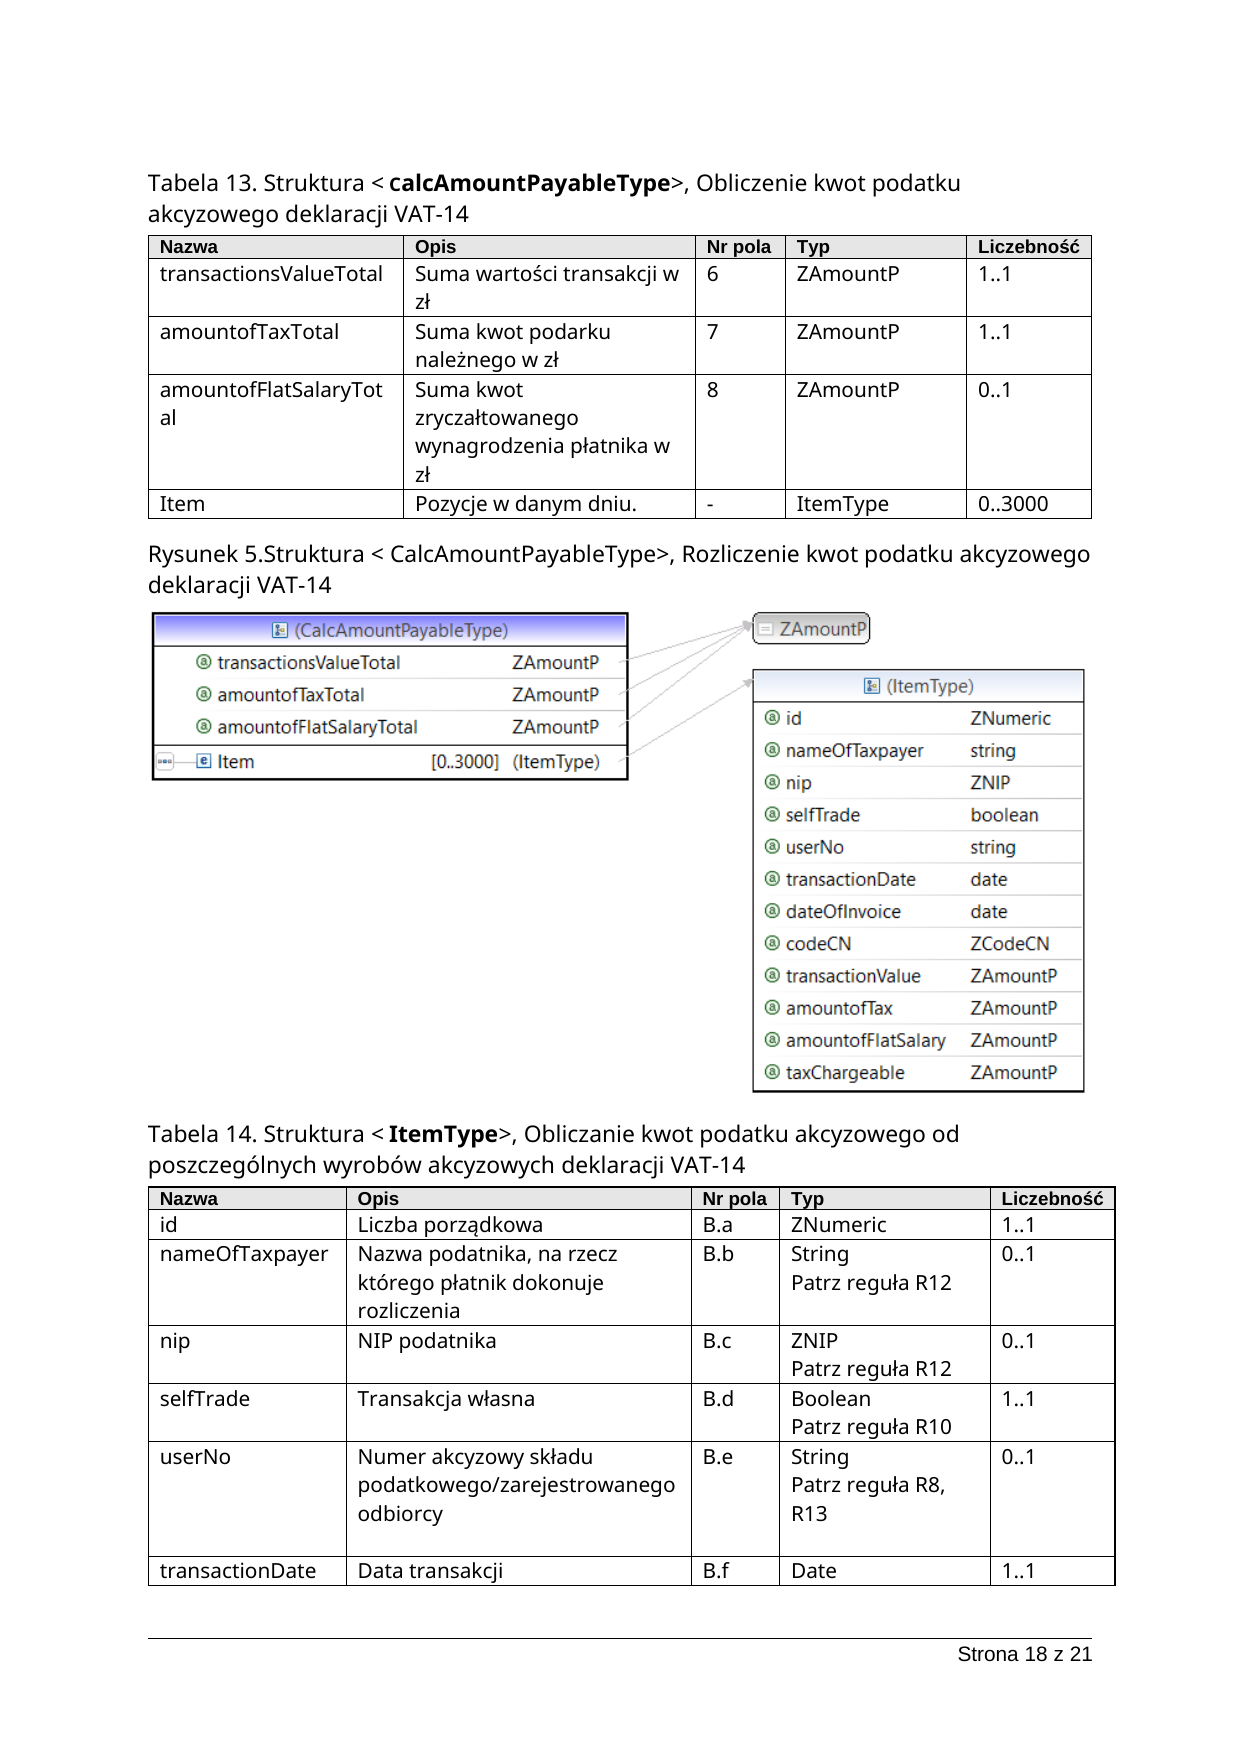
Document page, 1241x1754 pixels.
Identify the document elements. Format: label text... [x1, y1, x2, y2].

table_cell 8 [696, 375, 785, 488]
table_cell 0..1 [991, 1442, 1114, 1556]
table_cell amountofTaxTotal [149, 317, 403, 374]
table_cell B.a [692, 1210, 779, 1238]
table_header Nr pola [696, 236, 785, 258]
table_cell 0..1 [991, 1240, 1114, 1325]
table_header Opis [404, 236, 695, 258]
table_header Liczebność [967, 236, 1091, 258]
table_cell Date Patrz reguła R9 [780, 1557, 990, 1585]
table_header Opis [347, 1188, 691, 1209]
table_cell - [696, 490, 785, 518]
table_cell ItemType [786, 490, 966, 518]
table_cell Numer akcyzowy składu podatkowego/zarejestrowanego odbiorcy [347, 1442, 691, 1556]
table_cell NIP podatnika [347, 1326, 691, 1383]
table_cell String Patrz reguła R12 [780, 1240, 990, 1325]
table_header Typ [786, 236, 966, 258]
table_cell 1..1 [991, 1557, 1114, 1585]
table_cell ZAmountP [786, 375, 966, 488]
table_header Typ [780, 1188, 990, 1209]
table_cell Data transakcji [347, 1557, 691, 1585]
table_cell B.e [692, 1442, 779, 1556]
table_cell ZNumeric [780, 1210, 990, 1238]
table_cell ZNIP Patrz reguła R12 [780, 1326, 990, 1383]
table_cell B.c [692, 1326, 779, 1383]
table_cell Pozycje w danym dniu. [404, 490, 695, 518]
table_header Liczebność [991, 1188, 1114, 1209]
table_cell userNo [149, 1442, 346, 1556]
table_cell 7 [696, 317, 785, 374]
table_cell nip [149, 1326, 346, 1383]
table_cell ZAmountP [786, 259, 966, 316]
table_cell 0..1 [967, 375, 1091, 488]
table_cell Suma wartości transakcji w zł [404, 259, 695, 316]
table_cell ZAmountP [786, 317, 966, 374]
table_header Nr pola [692, 1188, 779, 1209]
table_cell B.f [692, 1557, 779, 1585]
table_cell Suma kwot zryczałtowanego wynagrodzenia płatnika w zł [404, 375, 695, 488]
table_cell 1..1 [991, 1210, 1114, 1238]
table_cell 1..1 [991, 1384, 1114, 1441]
table_cell Nazwa podatnika, na rzecz którego płatnik dokonuje rozliczenia [347, 1240, 691, 1325]
table_cell amountofFlatSalaryTotal [149, 375, 403, 488]
table_cell 6 [696, 259, 785, 316]
picture [147, 606, 1092, 1099]
table_cell Boolean Patrz reguła R10 [780, 1384, 990, 1441]
table_cell id [149, 1210, 346, 1238]
table_cell 0..3000 [967, 490, 1091, 518]
table_cell Suma kwot podarku należnego w zł [404, 317, 695, 374]
table_cell 1..1 [967, 259, 1091, 316]
table_cell B.b [692, 1240, 779, 1325]
table_cell Item [149, 490, 403, 518]
table_header Nazwa [149, 236, 403, 258]
table_cell nameOfTaxpayer [149, 1240, 346, 1325]
table_header Nazwa [149, 1188, 346, 1209]
table_cell String Patrz reguła R8, R13 [780, 1442, 990, 1556]
table_cell transactionDate [149, 1557, 346, 1585]
table_cell 1..1 [967, 317, 1091, 374]
table_cell 0..1 [991, 1326, 1114, 1383]
table_cell Transakcja własna [347, 1384, 691, 1441]
table_cell transactionsValueTotal [149, 259, 403, 316]
table_cell B.d [692, 1384, 779, 1441]
table_cell selfTrade [149, 1384, 346, 1441]
table_cell Liczba porządkowa [347, 1210, 691, 1238]
